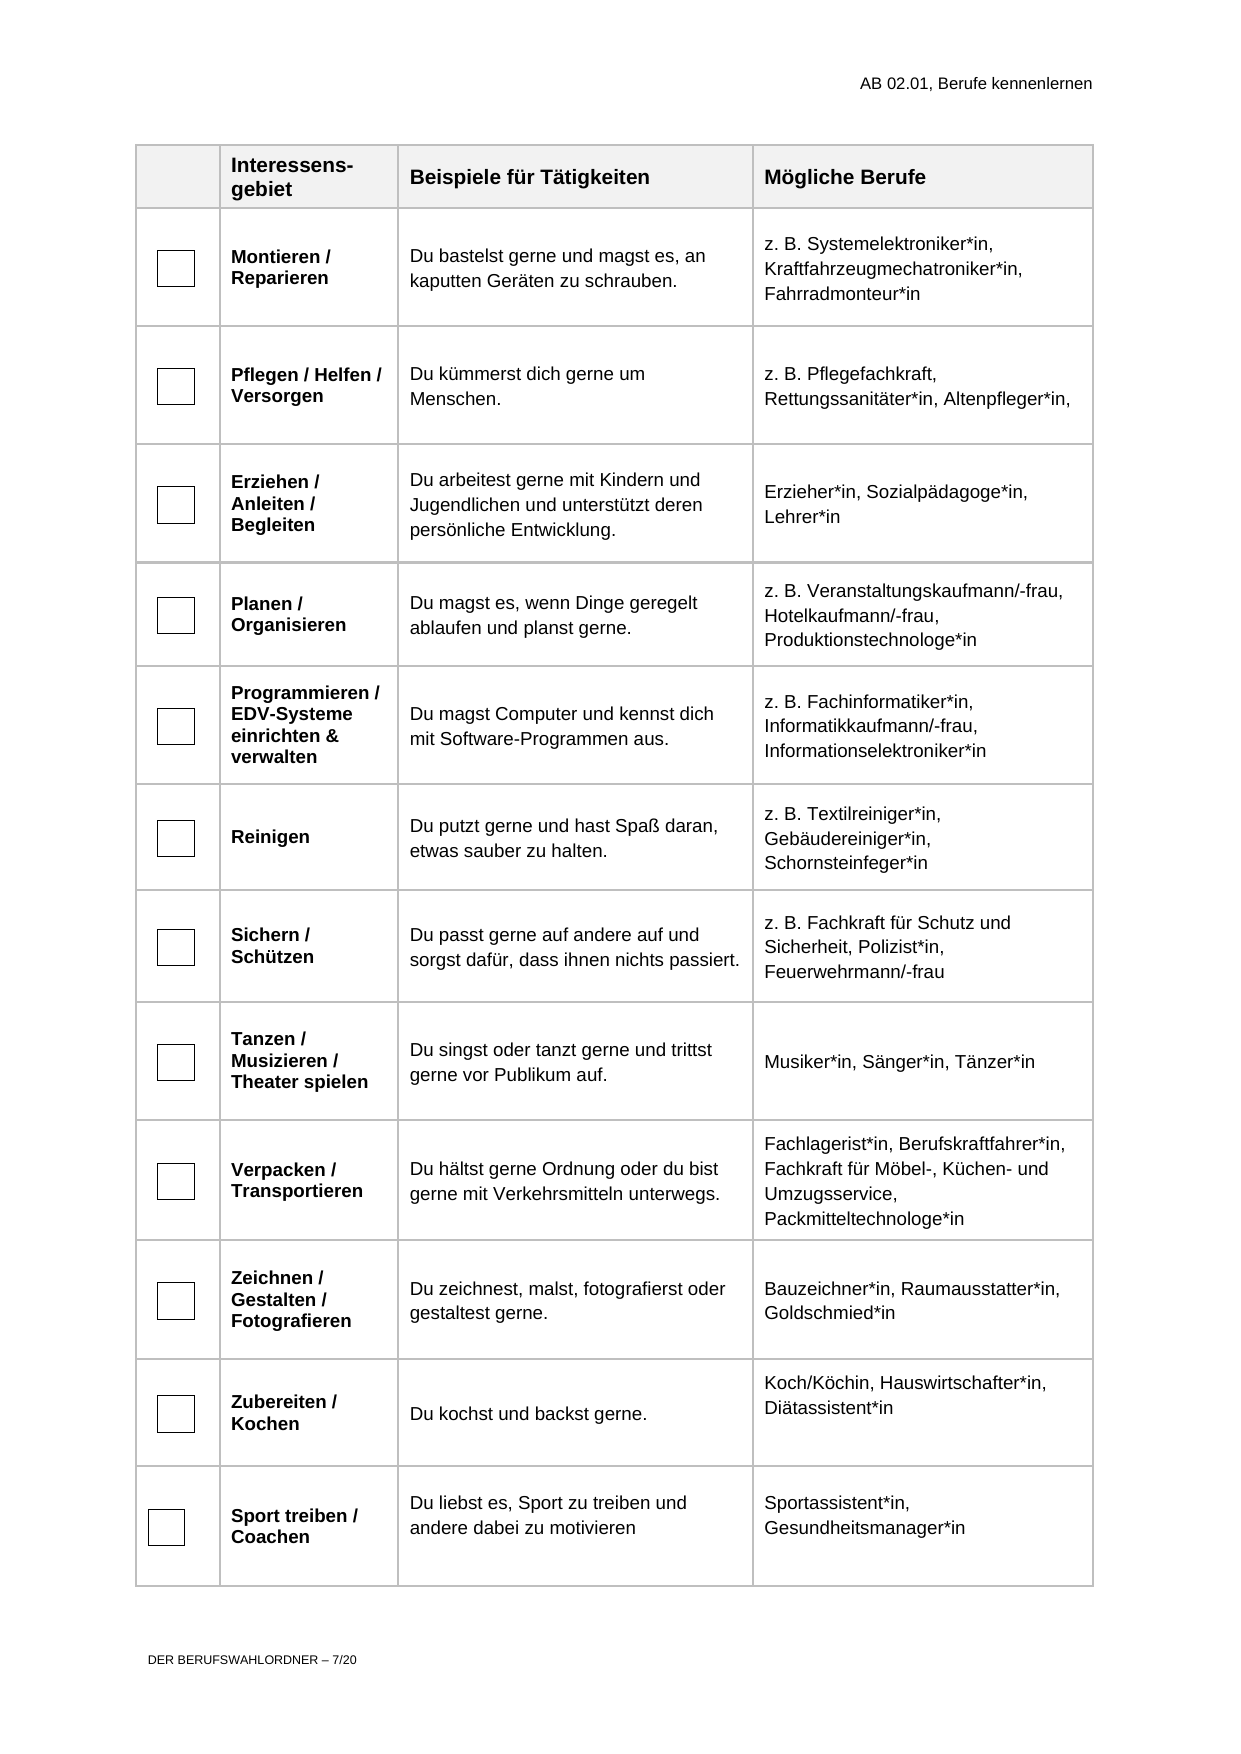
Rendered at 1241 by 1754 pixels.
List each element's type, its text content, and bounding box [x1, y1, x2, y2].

table_cell Zubereiten / Kochen [221, 1360, 397, 1465]
table_cell Montieren / Reparieren [221, 209, 397, 325]
table_cell Du kochst und backst gerne. [399, 1360, 752, 1465]
table_cell Sport treiben / Coachen [221, 1467, 397, 1585]
table_cell [137, 445, 219, 561]
table_cell Tanzen / Musizieren / Theater spielen [221, 1003, 397, 1119]
table_cell Musiker*in, Sänger*in, Tänzer*in [754, 1003, 1092, 1119]
table_cell [137, 785, 219, 889]
table_cell Verpacken / Transportieren [221, 1121, 397, 1239]
table_cell Koch/Köchin, Hauswirtschafter*in, Diätassistent*in [754, 1360, 1092, 1465]
table_cell [137, 1360, 219, 1465]
table_cell [137, 1121, 219, 1239]
table_cell Du liebst es, Sport zu treiben und andere dabei zu motivieren [399, 1467, 752, 1585]
table_cell z. B. Fachinformatiker*in, Informatikkaufmann/-frau, Informationselektroniker*in [754, 667, 1092, 783]
table_cell [137, 564, 219, 665]
table_cell Du magst es, wenn Dinge geregelt ablaufen und planst gerne. [399, 564, 752, 665]
table_cell Du putzt gerne und hast Spaß daran, etwas sauber zu halten. [399, 785, 752, 889]
table_cell Du passt gerne auf andere auf und sorgst dafür, dass ihnen nichts passiert. [399, 891, 752, 1001]
table_cell Du magst Computer und kennst dich mit Software-Programmen aus. [399, 667, 752, 783]
table_header [137, 146, 219, 207]
table_cell Planen / Organisieren [221, 564, 397, 665]
table_cell [137, 327, 219, 443]
table_cell [137, 667, 219, 783]
table_header Beispiele für Tätigkeiten [399, 146, 752, 207]
table_cell [137, 1241, 219, 1357]
table_cell [137, 1003, 219, 1119]
table_cell Sportassistent*in, Gesundheitsmanager*in [754, 1467, 1092, 1585]
table_cell Bauzeichner*in, Raumausstatter*in, Goldschmied*in [754, 1241, 1092, 1357]
table_cell Erziehen / Anleiten / Begleiten [221, 445, 397, 561]
table_cell Du hältst gerne Ordnung oder du bist gerne mit Verkehrsmitteln unterwegs. [399, 1121, 752, 1239]
table_cell Du arbeitest gerne mit Kindern und Jugendlichen und unterstützt deren persönliche Entwicklung. [399, 445, 752, 561]
table_cell Programmieren / EDV-Systeme einrichten & verwalten [221, 667, 397, 783]
table_cell [137, 1467, 219, 1585]
table_cell z. B. Textilreiniger*in, Gebäudereiniger*in, Schornsteinfeger*in [754, 785, 1092, 889]
table_cell z. B. Veranstaltungskaufmann/-frau, Hotelkaufmann/-frau, Produktionstechnologe*in [754, 564, 1092, 665]
table_cell Du kümmerst dich gerne um Menschen. [399, 327, 752, 443]
table_cell Du bastelst gerne und magst es, an kaputten Geräten zu schrauben. [399, 209, 752, 325]
table_cell Reinigen [221, 785, 397, 889]
table_cell [137, 891, 219, 1001]
table_cell Du singst oder tanzt gerne und trittst gerne vor Publikum auf. [399, 1003, 752, 1119]
table_cell z. B. Fachkraft für Schutz und Sicherheit, Polizist*in, Feuerwehrmann/-frau [754, 891, 1092, 1001]
table_cell Erzieher*in, Sozialpädagoge*in, Lehrer*in [754, 445, 1092, 561]
table_header Mögliche Berufe [754, 146, 1092, 207]
table_cell [137, 209, 219, 325]
table_cell Sichern / Schützen [221, 891, 397, 1001]
table_cell Fachlagerist*in, Berufskraftfahrer*in, Fachkraft für Möbel-, Küchen- und Umzugsservice, Packmitteltechnologe*in [754, 1121, 1092, 1239]
table_header Interessens-gebiet [221, 146, 397, 207]
table_cell Pflegen / Helfen / Versorgen [221, 327, 397, 443]
table_cell z. B. Systemelektroniker*in, Kraftfahrzeugmechatroniker*in, Fahrradmonteur*in [754, 209, 1092, 325]
table_cell Zeichnen / Gestalten / Fotografieren [221, 1241, 397, 1357]
table_cell Du zeichnest, malst, fotografierst oder gestaltest gerne. [399, 1241, 752, 1357]
table_cell z. B. Pflegefachkraft, Rettungssanitäter*in, Altenpfleger*in, [754, 327, 1092, 443]
